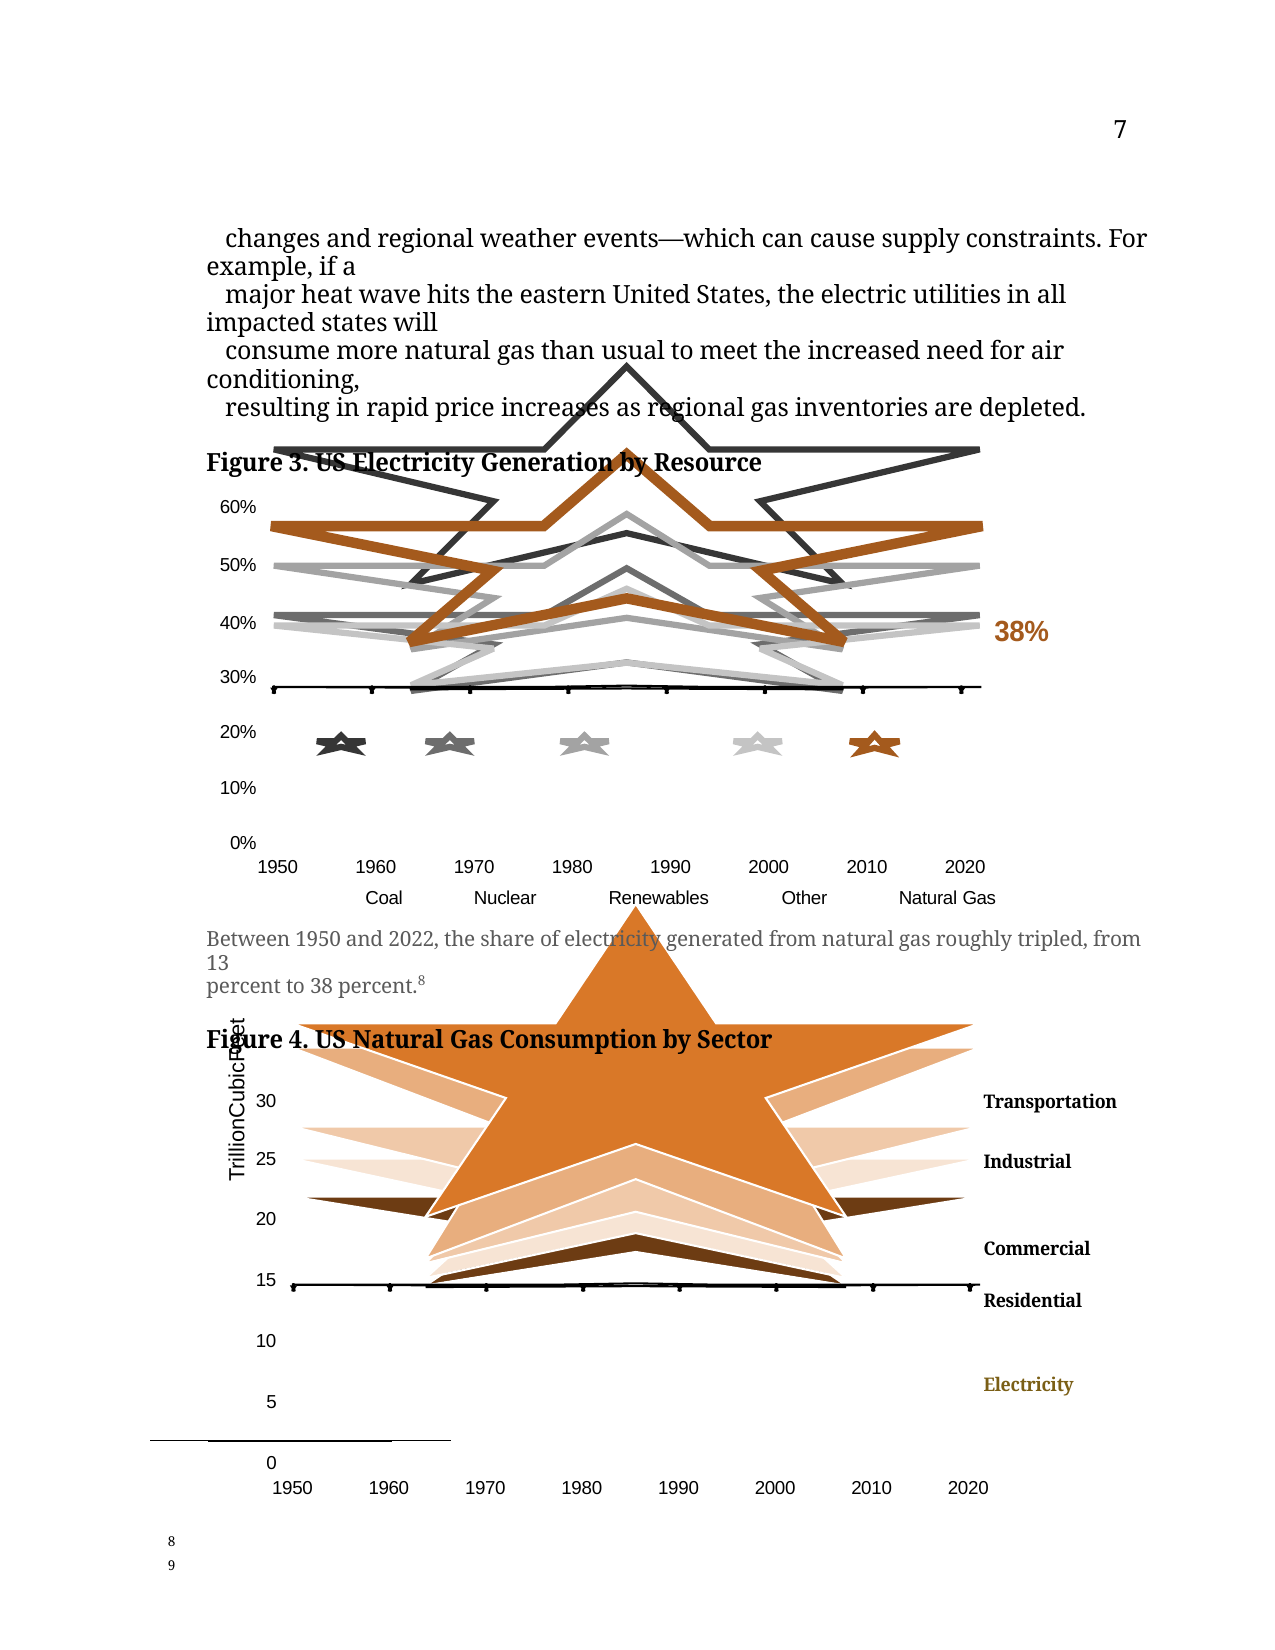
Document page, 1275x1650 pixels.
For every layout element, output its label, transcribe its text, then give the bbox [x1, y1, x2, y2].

text 1950 [257, 856, 355, 878]
text Nuclear [474, 888, 608, 909]
text 0% [219, 825, 994, 856]
text 2010 [846, 856, 944, 878]
text 8 [168, 1524, 1169, 1552]
text percent to 38 percent.8 [206, 974, 1169, 998]
text 1950 [272, 1477, 368, 1499]
text 20 [256, 1197, 983, 1233]
text 40% [219, 612, 994, 633]
text 2000 [754, 1477, 851, 1499]
text 25 [256, 1136, 983, 1172]
text Natural Gas [898, 888, 1169, 909]
text Figure 4. US Natural Gas Consumption by Sector [206, 1023, 1169, 1054]
text 30 [256, 1090, 983, 1111]
text 1970 [453, 856, 552, 878]
text Coal [365, 888, 474, 909]
text 0 [256, 1441, 983, 1477]
text Between 1950 and 2022, the share of electricity generated from natural gas roughly tripled, from 13 [206, 928, 1169, 974]
text Figure 3. US Electricity Generation by Resource [206, 447, 1169, 478]
text 2010 [851, 1477, 948, 1499]
text Transportation [983, 1090, 1169, 1113]
text consume more natural gas than usual to meet the increased need for air conditioning, [206, 337, 1169, 394]
text 10% [219, 770, 994, 800]
text 1990 [658, 1477, 754, 1499]
text 2000 [748, 856, 846, 878]
text Other [781, 888, 898, 909]
text 20% [219, 714, 994, 745]
text 5 [256, 1380, 983, 1416]
text 1980 [561, 1477, 658, 1499]
text 50% [206, 547, 1169, 578]
text 7 [1113, 116, 1169, 144]
text 10 [256, 1319, 983, 1355]
text Renewables [608, 888, 781, 909]
text 1970 [465, 1477, 561, 1499]
text 60% [206, 478, 1169, 522]
text 1980 [552, 856, 650, 878]
text 15 [256, 1258, 983, 1294]
text resulting in rapid price increases as regional gas inventories are depleted. [206, 394, 1169, 422]
text 1960 [355, 856, 453, 878]
text major heat wave hits the eastern United States, the electric utilities in all impacted states will [206, 281, 1169, 337]
text 1990 [650, 856, 748, 878]
text Commercial [983, 1226, 1169, 1263]
text 30% [219, 658, 994, 689]
text 38% [994, 612, 1169, 649]
text Residential [983, 1288, 1169, 1312]
text 9 [168, 1552, 1169, 1575]
text 1960 [368, 1477, 465, 1499]
text Industrial [983, 1138, 1169, 1176]
text Electricity [983, 1362, 1169, 1399]
text changes and regional weather events—which can cause supply constraints. For example, if a [206, 225, 1169, 281]
text 2020 [948, 1477, 1169, 1499]
text 2020 [944, 856, 1169, 878]
